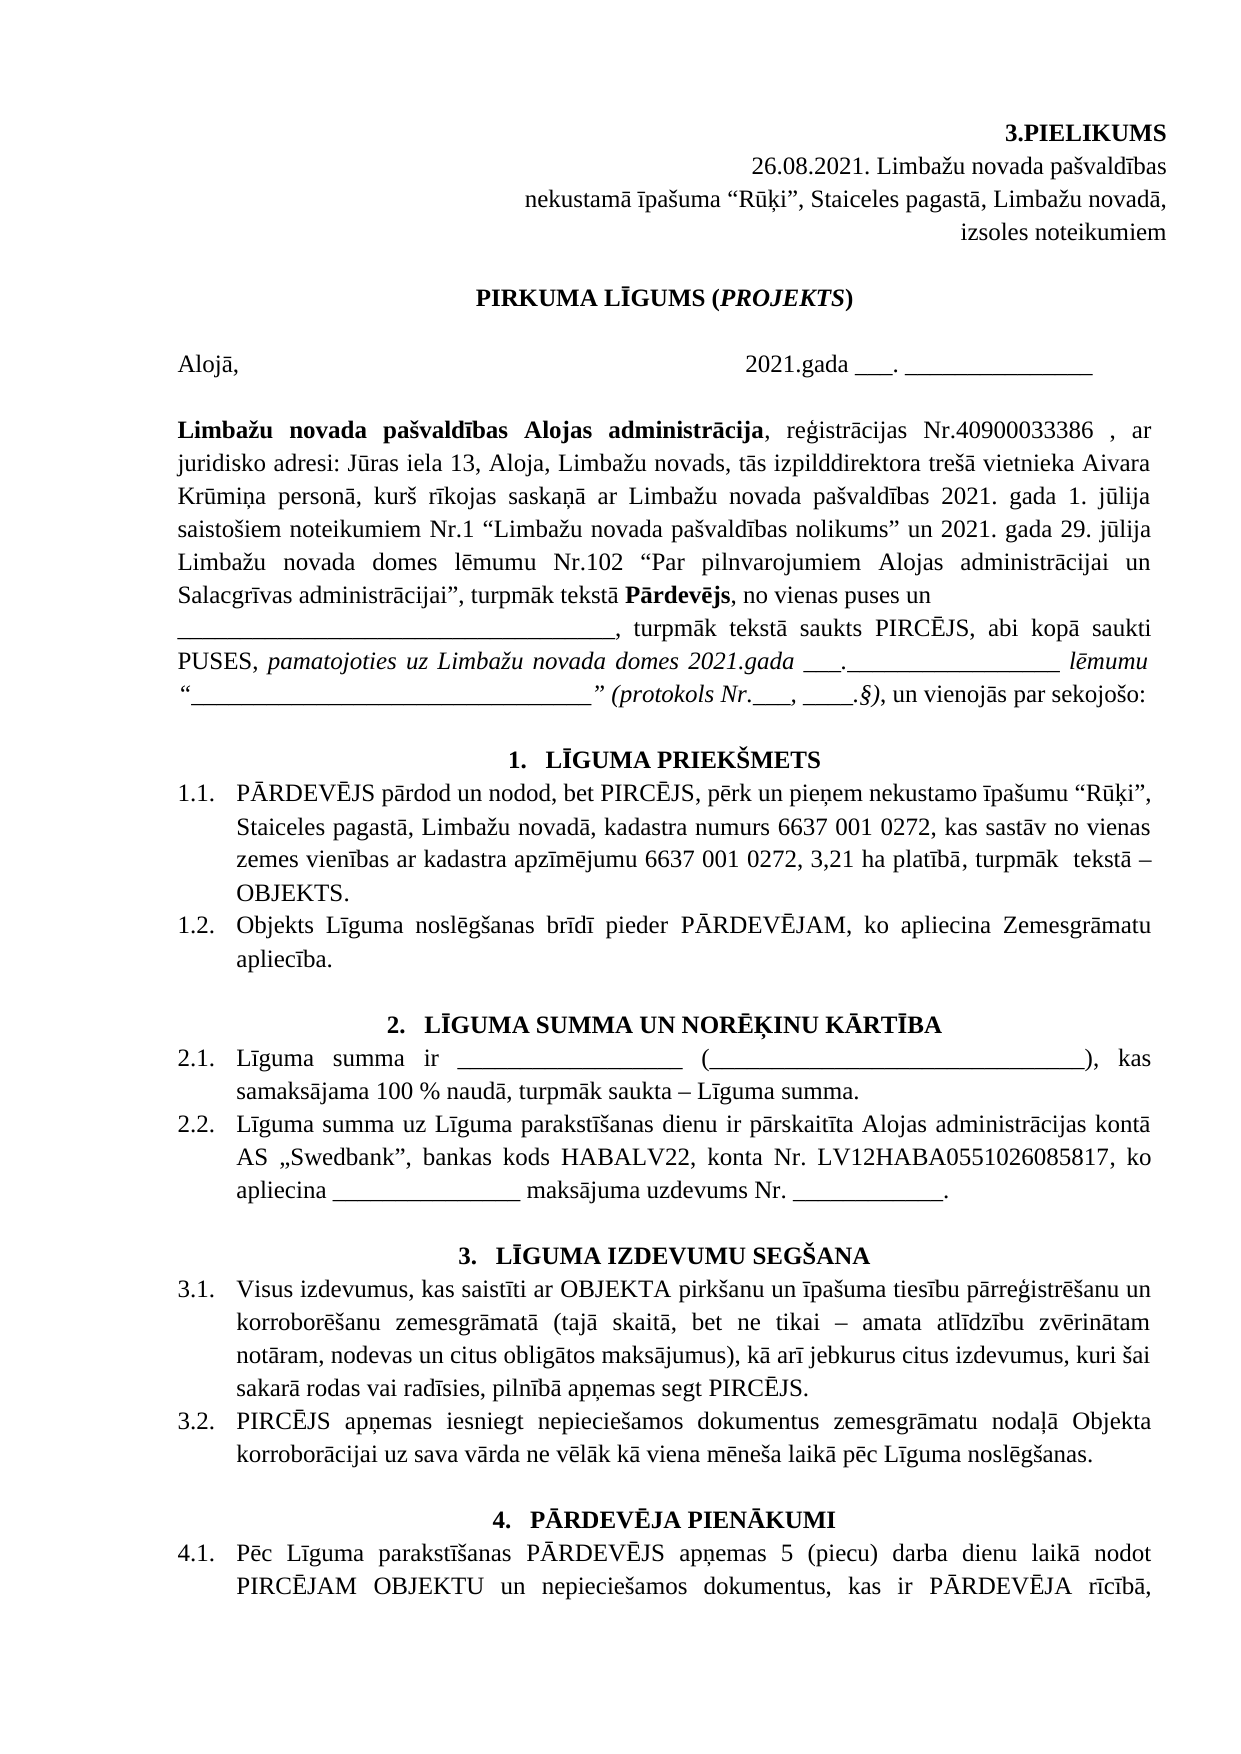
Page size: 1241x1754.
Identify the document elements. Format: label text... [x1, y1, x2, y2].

list Līguma summa un norēķinu kārtība [177, 1010, 1152, 1038]
list Visus izdevumus, kas saistīti ar Objekta pirkšanu un īpašuma tiesību pārreģistrēšanu un korroborēšanu zemesgrāmatā (tajā skaitā, bet ne tikai – amata atlīdzību zvērinātam notāram, nodevas un citus obligātos maksājumus), kā arī jebkurus citus izdevumus, kuri šai sakarā rodas vai radīsies, pilnībā apņemas segt Pircējs. [177, 1274, 1152, 1402]
text Alojā, 2021.gada ___. _______________ [177, 349, 1152, 378]
list Līguma summa ir __________________ (______________________________), kas samaksājama 100 % naudā, turpmāk saukta – Līguma summa. [177, 1043, 1152, 1104]
list līguma priekšmets [177, 746, 1152, 774]
text 26.08.2021. Limbažu novada pašvaldības [177, 151, 1166, 180]
list Pārdevējs pārdod un nodod, bet Pircējs, pērk un pieņem nekustamo īpašumu “Rūķi”, Staiceles pagastā, Limbažu novadā, kadastra numurs 6637 001 0272, kas sastāv no vienas zemes vienības ar kadastra apzīmējumu 6637 001 0272, 3,21 ha platībā, turpmāk tekstā – Objekts. [177, 778, 1152, 906]
text nekustamā īpašuma “Rūķi”, Staiceles pagastā, Limbažu novadā, [177, 184, 1166, 213]
list Līguma summa uz Līguma parakstīšanas dienu ir pārskaitīta Alojas administrācijas kontā AS „Swedbank”, bankas kods HABALV22, konta Nr. LV12HABA0551026085817, ko apliecina _______________ maksājuma uzdevums Nr. ____________. [177, 1109, 1152, 1203]
text ___________________________________, turpmāk tekstā saukts Pircējs, abi kopā saukti PUSES, pamatojoties uz Limbažu novada domes 2021.gada ___._________________ lēmumu “________________________________” (protokols Nr.___, ____.§), un vienojās par sekojošo: [177, 613, 1152, 708]
list Pārdevēja pienākumi [177, 1505, 1152, 1534]
list Objekts Līguma noslēgšanas brīdī pieder Pārdevējam, ko apliecina Zemesgrāmatu apliecība. [177, 911, 1152, 972]
text Limbažu novada pašvaldības Alojas administrācija, reģistrācijas Nr.40900033386 , ar juridisko adresi: Jūras iela 13, Aloja, Limbažu novads, tās izpilddirektora trešā vietnieka Aivara Krūmiņa personā, kurš rīkojas saskaņā ar Limbažu novada pašvaldības 2021. gada 1. jūlija saistošiem noteikumiem Nr.1 “Limbažu novada pašvaldības nolikums” un 2021. gada 29. jūlija Limbažu novada domes lēmumu Nr.102 “Par pilnvarojumiem Alojas administrācijai un Salacgrīvas administrācijai”, turpmāk tekstā Pārdevējs, no vienas puses un [177, 415, 1152, 609]
list Līguma Izdevumu segšana [177, 1241, 1152, 1269]
list Pircējs apņemas iesniegt nepieciešamos dokumentus zemesgrāmatu nodaļā Objekta korroborācijai uz sava vārda ne vēlāk kā viena mēneša laikā pēc Līguma noslēgšanas. [177, 1406, 1152, 1468]
text izsoles noteikumiem [177, 217, 1166, 246]
text Pirkuma līgums (projekts) [177, 283, 1152, 312]
text 3.pielikums [177, 118, 1166, 147]
